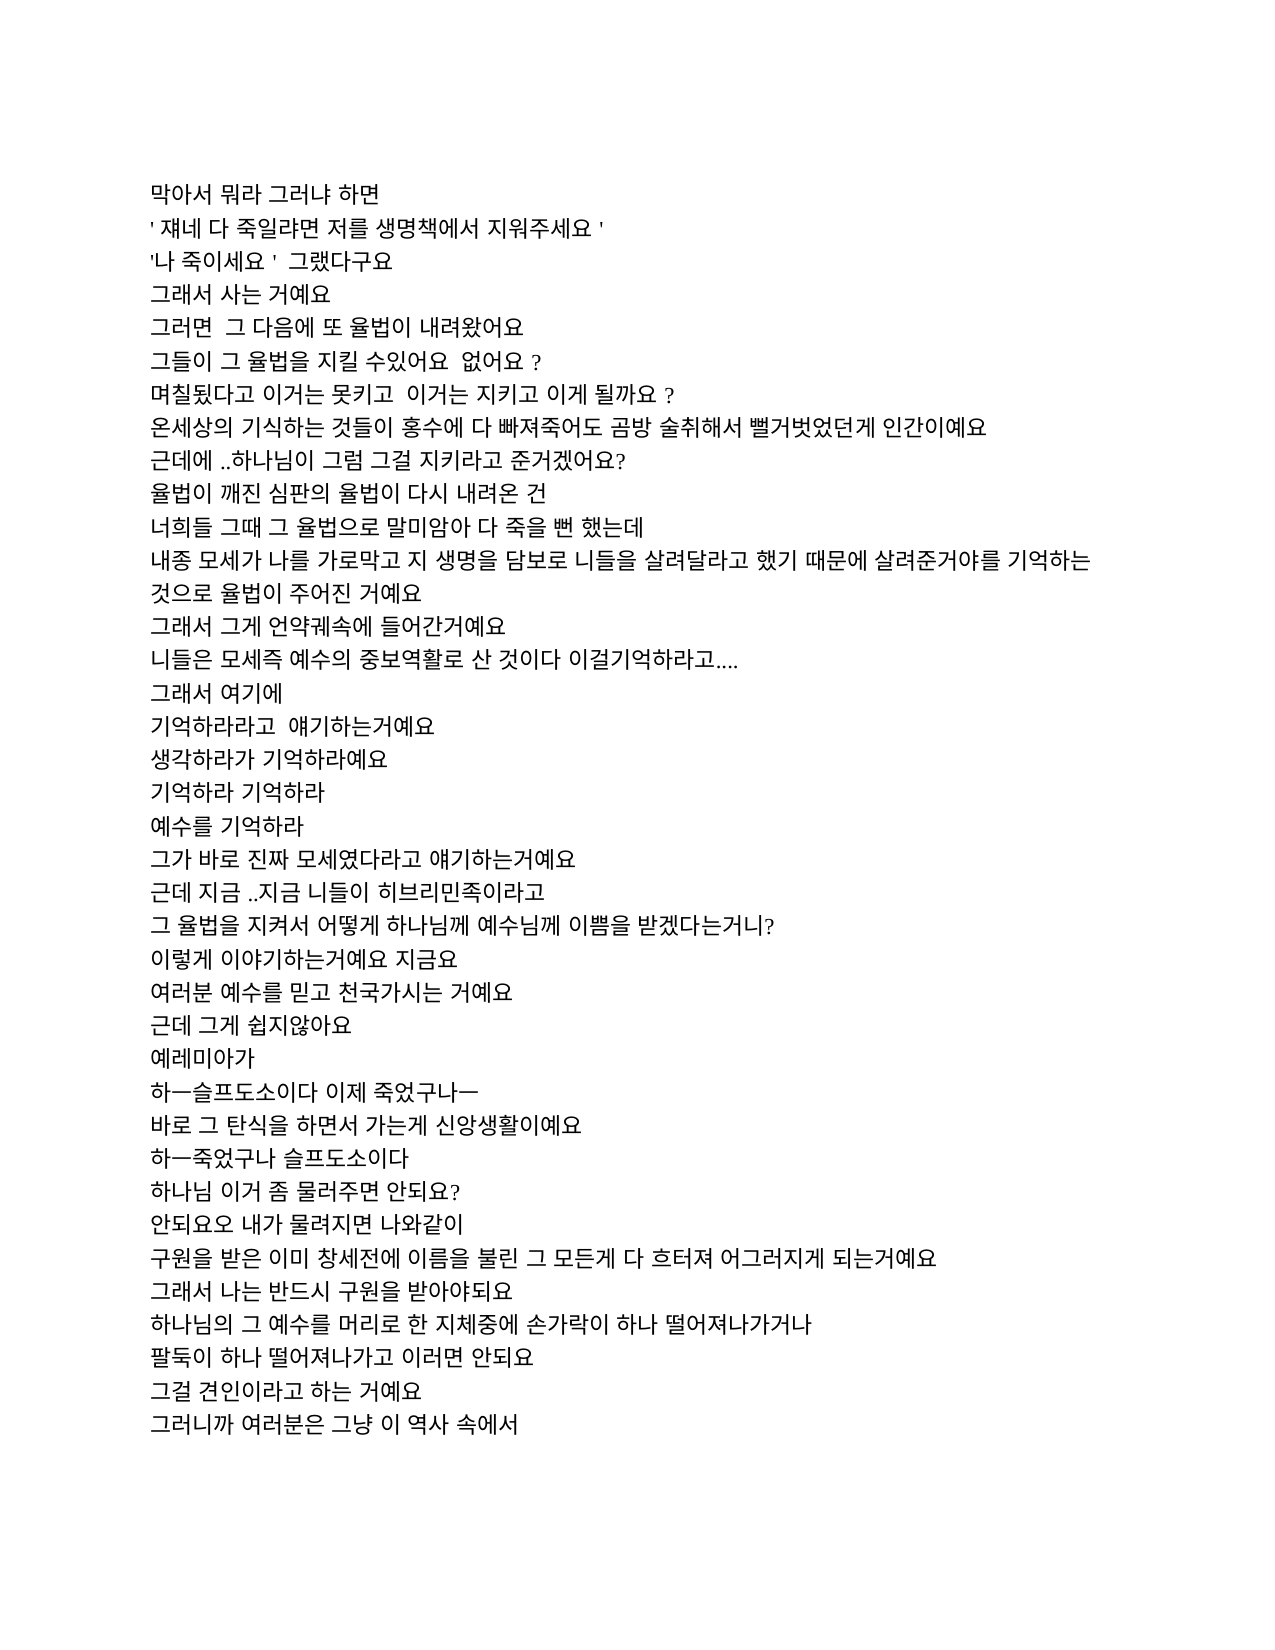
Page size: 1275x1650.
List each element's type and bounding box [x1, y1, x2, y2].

text [150, 975, 1125, 1440]
text [150, 177, 1125, 975]
